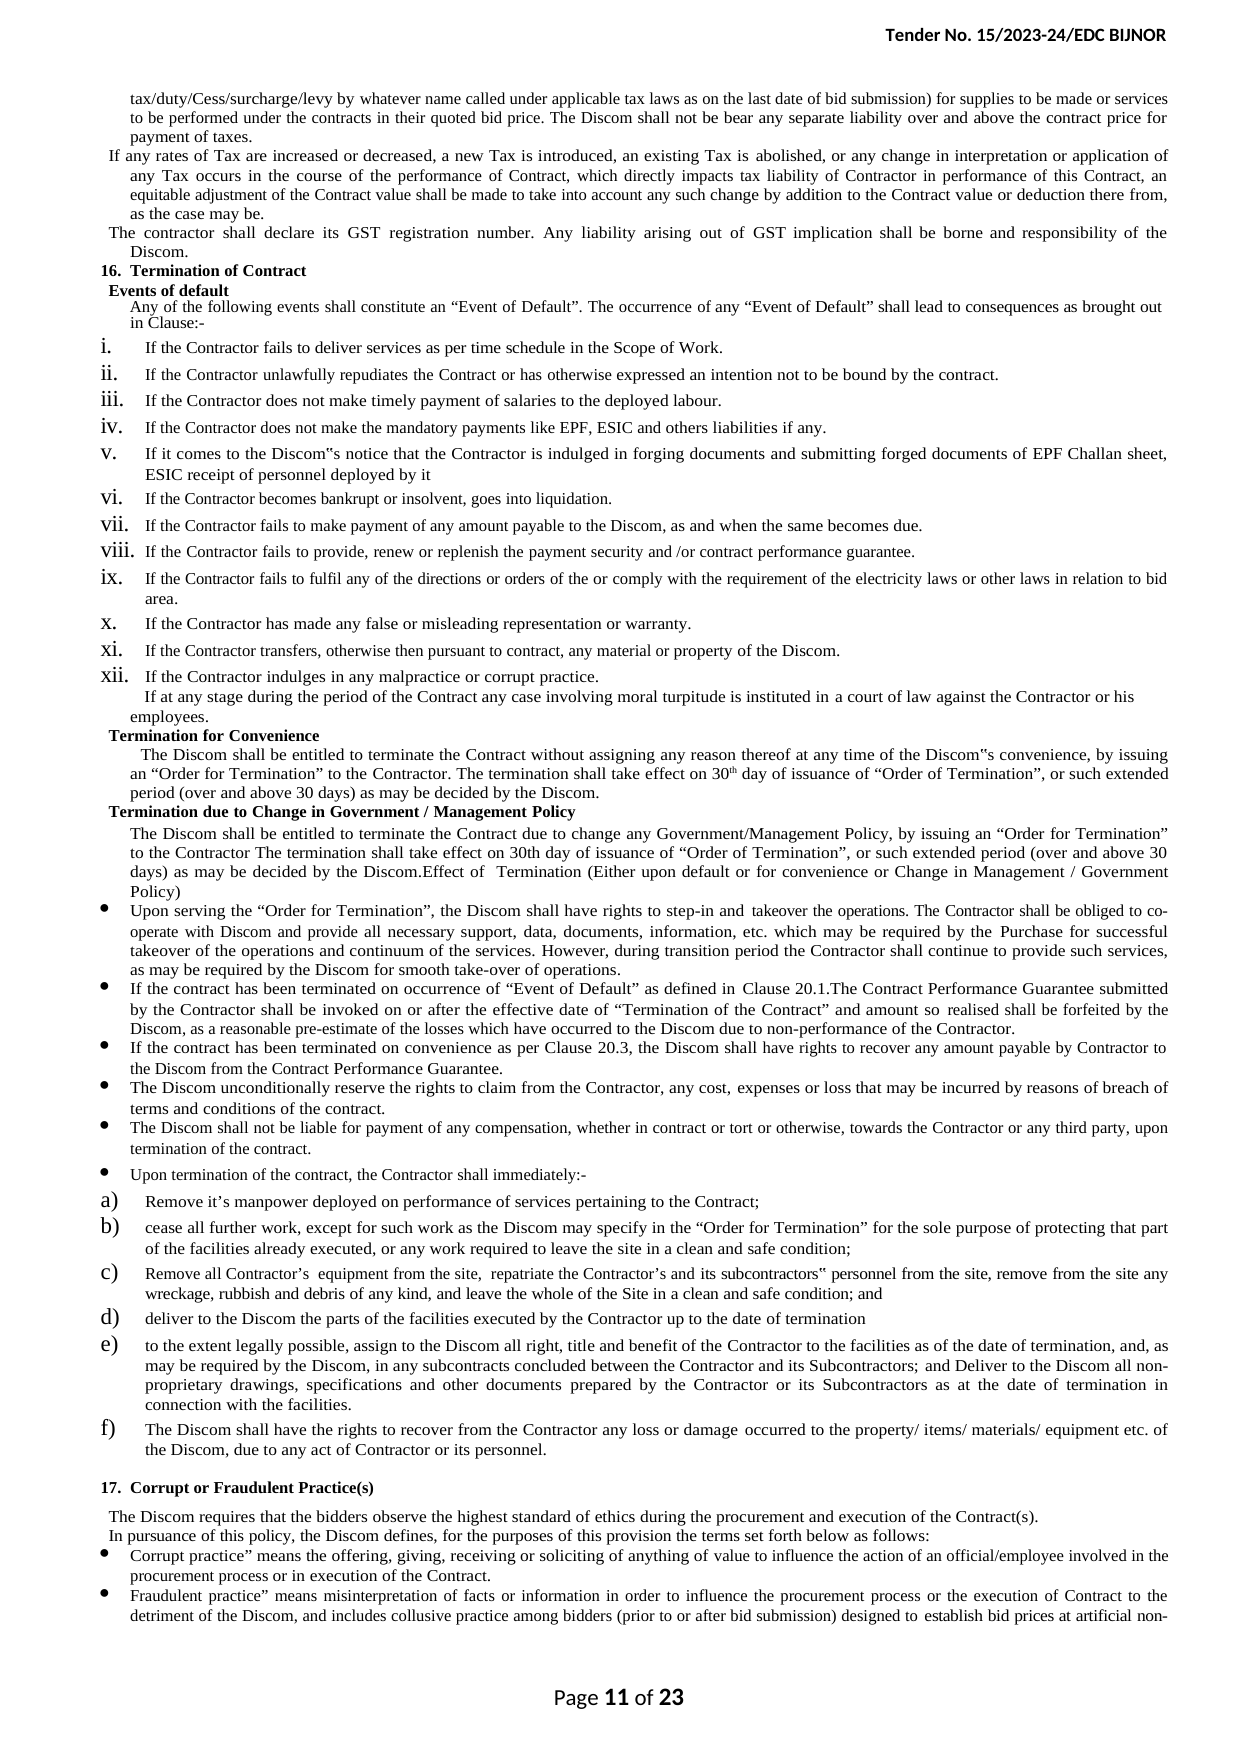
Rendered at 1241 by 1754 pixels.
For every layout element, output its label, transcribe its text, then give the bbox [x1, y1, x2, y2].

list Events of default [100, 280, 1169, 299]
text Any of the following events shall constitute an “Event of Default”. The occurrence of any “Event of Default” shall lead to consequences as brought out in Clause:- [100, 299, 1169, 332]
list The contractor shall declare its GST registration number. Any liability arising out of GST implication shall be borne and responsibility of the Discom. [100, 223, 1169, 261]
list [100, 1585, 1169, 1625]
list Remove all Contractor’s equipment from the site, repatriate the Contractor’s and its subcontractors‟ personnel from the site, remove from the site any wreckage, rubbish and debris of any kind, and leave the whole of the Site in a clean and safe condition; and [100, 1258, 1169, 1303]
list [100, 89, 1169, 146]
list If the contract has been terminated on convenience as per Clause 20.3, the Discom shall have rights to recover any amount payable by Contractor to the Discom from the Contract Performance Guarantee. [100, 1038, 1169, 1078]
list The Discom unconditionally reserve the rights to claim from the Contractor, any cost, expenses or loss that may be incurred by reasons of breach of terms and conditions of the contract. [100, 1078, 1169, 1118]
list The Discom shall not be liable for payment of any compensation, whether in contract or tort or otherwise, towards the Contractor or any third party, upon termination of the contract. [100, 1118, 1169, 1158]
list The Discom shall have the rights to recover from the Contractor any loss or damage occurred to the property/ items/ materials/ equipment etc. of the Discom, due to any act of Contractor or its personnel. [100, 1413, 1169, 1459]
text The Discom shall be entitled to terminate the Contract without assigning any reason thereof at any time of the Discom‟s convenience, by issuing an “Order for Termination” to the Contractor. The termination shall take effect on 30th day of issuance of “Order of Termination”, or such extended period (over and above 30 days) as may be decided by the Discom. [100, 745, 1169, 802]
list If the Contractor fails to make payment of any amount payable to the Discom, as and when the same becomes due. [100, 510, 1169, 536]
list If the Contractor becomes bankrupt or insolvent, goes into liquidation. [100, 483, 1169, 510]
text If at any stage during the period of the Contract any case involving moral turpitude is instituted in a court of law against the Contractor or his employees. [100, 687, 1208, 726]
subtitle Termination of Contract [100, 261, 1169, 280]
list If it comes to the Discom‟s notice that the Contractor is indulged in forging documents and submitting forged documents of EPF Challan sheet, ESIC receipt of personnel deployed by it [100, 438, 1169, 483]
list If the Contractor fails to fulfil any of the directions or orders of the or comply with the requirement of the electricity laws or other laws in relation to bid area. [100, 563, 1169, 608]
list to the extent legally possible, assign to the Discom all right, title and benefit of the Contractor to the facilities as of the date of termination, and, as may be required by the Discom, in any subcontracts concluded between the Contractor and its Subcontractors; and Deliver to the Discom all non-proprietary drawings, specifications and other documents prepared by the Contractor or its Subcontractors as at the date of termination in connection with the facilities. [100, 1330, 1169, 1413]
list If the Contractor indulges in any malpractice or corrupt practice. [100, 661, 1169, 687]
list If the contract has been terminated on occurrence of “Event of Default” as defined in Clause 20.1.The Contract Performance Guarantee submitted by the Contractor shall be invoked on or after the effective date of “Termination of the Contract” and amount so realised shall be forfeited by the Discom, as a reasonable pre-estimate of the losses which have occurred to the Discom due to non-performance of the Contractor. [100, 979, 1169, 1038]
list If the Contractor transfers, otherwise then pursuant to contract, any material or property of the Discom. [100, 634, 1169, 661]
list In pursuance of this policy, the Discom defines, for the purposes of this provision the terms set forth below as follows: [100, 1526, 1169, 1545]
subtitle Corrupt or Fraudulent Practice(s) [100, 1478, 1169, 1497]
subtitle Termination for Convenience [100, 726, 1169, 745]
list If the Contractor does not make timely payment of salaries to the deployed labour. [100, 385, 1169, 412]
list If any rates of Tax are increased or decreased, a new Tax is introduced, an existing Tax is abolished, or any change in interpretation or application of any Tax occurs in the course of the performance of Contract, which directly impacts tax liability of Contractor in performance of this Contract, an equitable adjustment of the Contract value shall be made to take into account any such change by addition to the Contract value or deduction there from, as the case may be. [100, 146, 1169, 223]
list cease all further work, except for such work as the Discom may specify in the “Order for Termination” for the sole purpose of protecting that part of the facilities already executed, or any work required to leave the site in a clean and safe condition; [100, 1212, 1169, 1258]
list Corrupt practice” means the offering, giving, receiving or soliciting of anything of value to influence the action of an official/employee involved in the procurement process or in execution of the Contract. [100, 1545, 1169, 1585]
list If the Contractor unlawfully repudiates the Contract or has otherwise expressed an intention not to be bound by the contract. [100, 359, 1169, 385]
list Upon termination of the contract, the Contractor shall immediately:- [100, 1158, 1169, 1186]
text The Discom shall be entitled to terminate the Contract due to change any Government/Management Policy, by issuing an “Order for Termination” to the Contractor The termination shall take effect on 30th day of issuance of “Order of Termination”, or such extended period (over and above 30 days) as may be decided by the Discom.Effect of Termination (Either upon default or for convenience or Change in Management / Government Policy) [100, 824, 1169, 901]
list If the Contractor does not make the mandatory payments like EPF, ESIC and others liabilities if any. [100, 412, 1169, 438]
list deliver to the Discom the parts of the facilities executed by the Contractor up to the date of termination [100, 1303, 1169, 1330]
list If the Contractor fails to deliver services as per time schedule in the Scope of Work. [100, 332, 1169, 359]
list The Discom requires that the bidders observe the highest standard of ethics during the procurement and execution of the Contract(s). [100, 1507, 1169, 1526]
list Upon serving the “Order for Termination”, the Discom shall have rights to step-in and takeover the operations. The Contractor shall be obliged to co-operate with Discom and provide all necessary support, data, documents, information, etc. which may be required by the Purchase for successful takeover of the operations and continuum of the services. However, during transition period the Contractor shall continue to provide such services, as may be required by the Discom for smooth take-over of operations. [100, 901, 1169, 979]
list If the Contractor has made any false or misleading representation or warranty. [100, 608, 1169, 634]
list If the Contractor fails to provide, renew or replenish the payment security and /or contract performance guarantee. [100, 536, 1169, 563]
list Remove it’s manpower deployed on performance of services pertaining to the Contract; [100, 1186, 1169, 1212]
subtitle Termination due to Change in Government / Management Policy [100, 802, 1169, 821]
